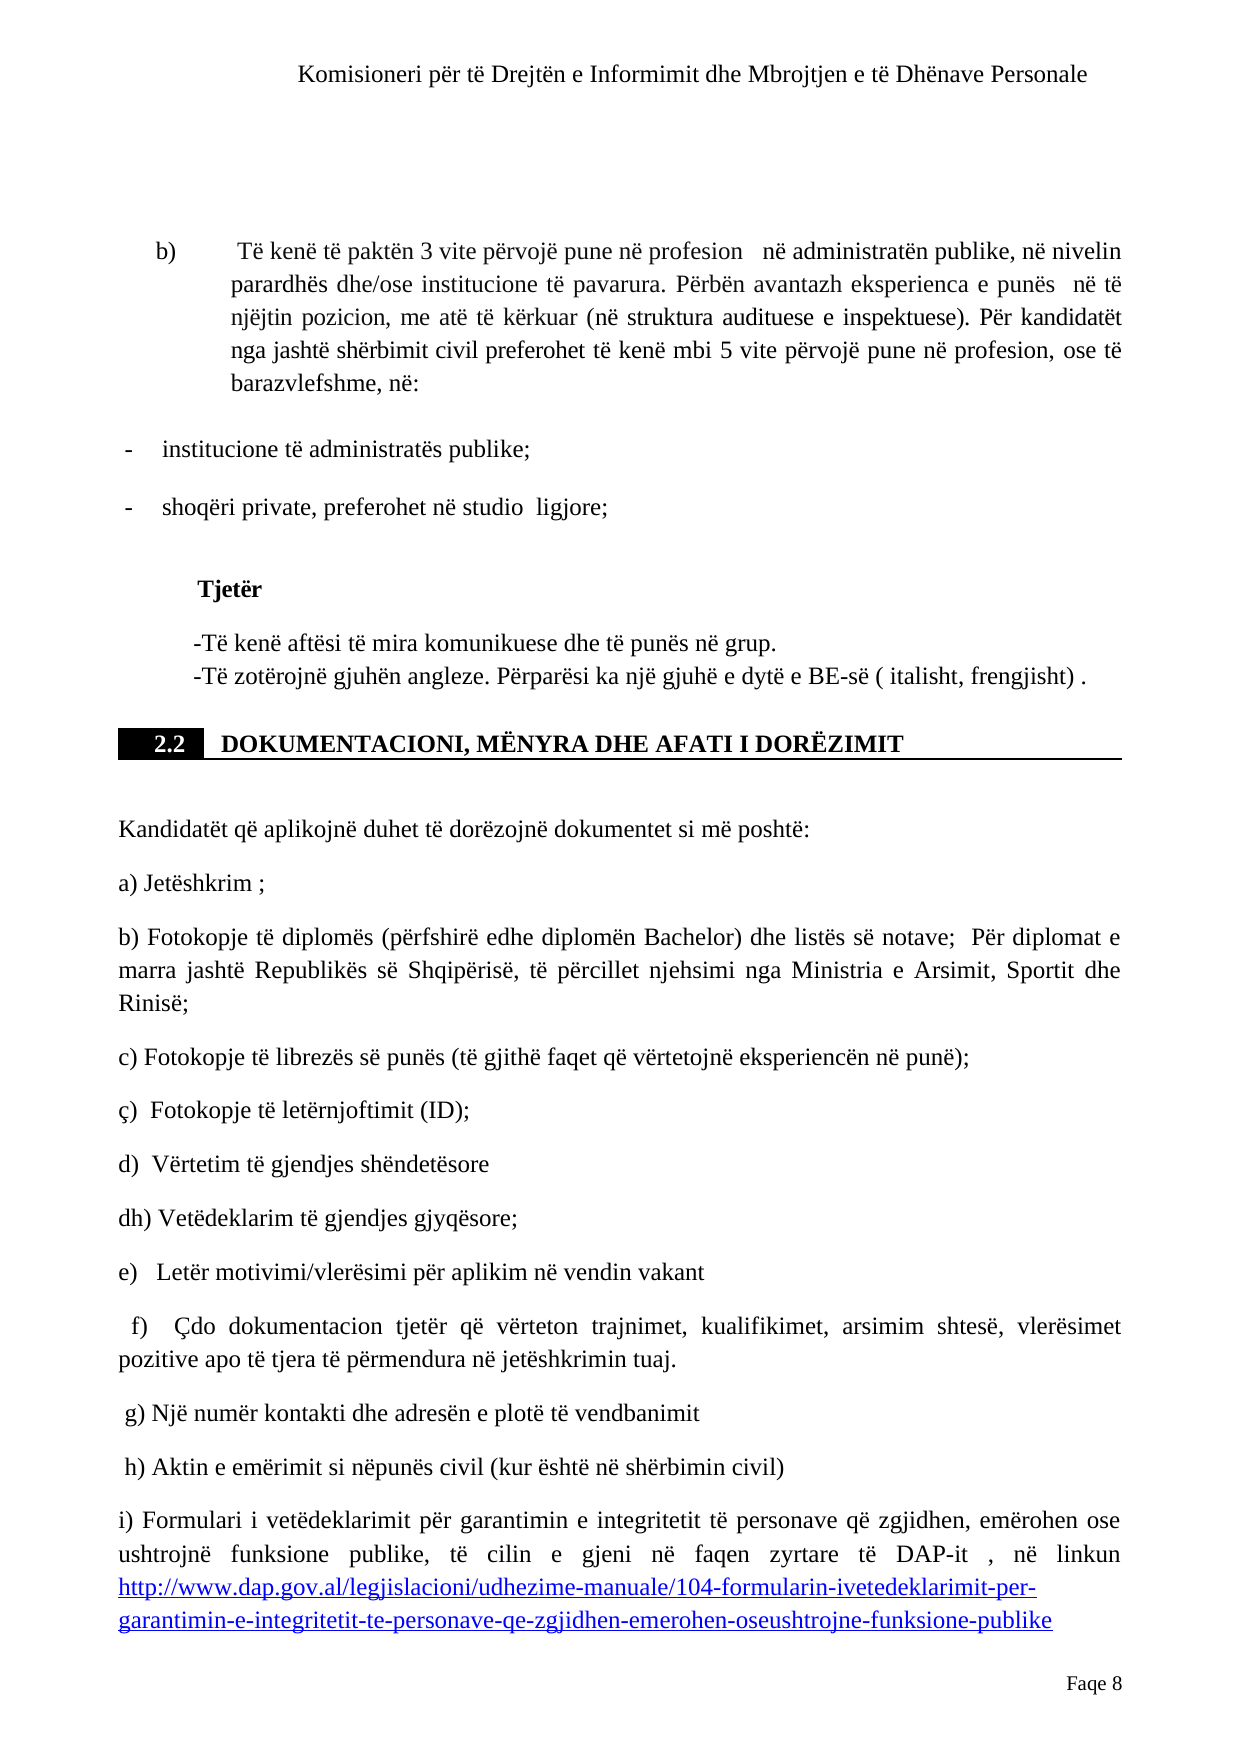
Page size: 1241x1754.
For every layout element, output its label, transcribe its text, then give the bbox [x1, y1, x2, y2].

list Të kenë të paktën 3 vite përvojë pune në profesion në administratën publike, në nivelin parardhës dhe/ose institucione të pavarura. Përbën avantazh eksperienca e punës në të njëjtin pozicion, me atë të kërkuar (në struktura audituese e inspektuese). Për kandidatët nga jashtë shërbimit civil preferohet të kenë mbi 5 vite përvojë pune në profesion, ose të barazvlefshme, në: [156, 236, 1122, 397]
list -Të kenë aftësi të mira komunikuese dhe të punës në grup. [193, 628, 1122, 657]
text h) Aktin e emërimit si nëpunës civil (kur është në shërbimin civil) [118, 1452, 1122, 1481]
text a) Jetëshkrim ; [118, 868, 1122, 897]
list -Të zotërojnë gjuhën angleze. Përparësi ka një gjuhë e dytë e BE-së ( italisht, frengjisht) . [193, 661, 1122, 690]
text g) Një numër kontakti dhe adresën e plotë të vendbanimit [118, 1398, 1122, 1427]
list shoqëri private, preferohet në studio ligjore; [124, 492, 1122, 521]
text Tjetër [156, 574, 1122, 603]
text d) Vërtetim të gjendjes shëndetësore [118, 1149, 1122, 1178]
text f) Çdo dokumentacion tjetër që vërteton trajnimet, kualifikimet, arsimim shtesë, vlerësimet pozitive apo të tjera të përmendura në jetëshkrimin tuaj. [118, 1311, 1122, 1373]
text ç) Fotokopje të letërnjoftimit (ID); [118, 1096, 1122, 1124]
table_header 2.2 [120, 730, 202, 758]
text dh) Vetëdeklarim të gjendjes gjyqësore; [118, 1203, 1122, 1232]
text c) Fotokopje të librezës së punës (të gjithë faqet që vërtetojnë eksperiencën në punë); [118, 1042, 1122, 1071]
list institucione të administratës publike; [124, 434, 1122, 463]
text i) Formulari i vetëdeklarimit për garantimin e integritetit të personave që zgjidhen, emërohen ose ushtrojnë funksione publike, të cilin e gjeni në faqen zyrtare të DAP-it , në linkun http://www.dap.gov.al/legjislacioni/udhezime-manuale/104-formularin-ivetedeklarimit-per-garantimin-e-integritetit-te-personave-qe-zgjidhen-emerohen-oseushtrojne-funksione-publike [118, 1506, 1122, 1633]
text b) Fotokopje të diplomës (përfshirë edhe diplomën Bachelor) dhe listës së notave; Për diplomat e marra jashtë Republikës së Shqipërisë, të përcillet njehsimi nga Ministria e Arsimit, Sportit dhe Rinisë; [118, 922, 1122, 1017]
table_header DOKUMENTACIONI, MËNYRA DHE AFATI I DORËZIMIT [204, 728, 1122, 758]
text e) Letër motivimi/vlerësimi për aplikim në vendin vakant [118, 1257, 1122, 1286]
text Kandidatët që aplikojnë duhet të dorëzojnë dokumentet si më poshtë: [118, 814, 1122, 843]
